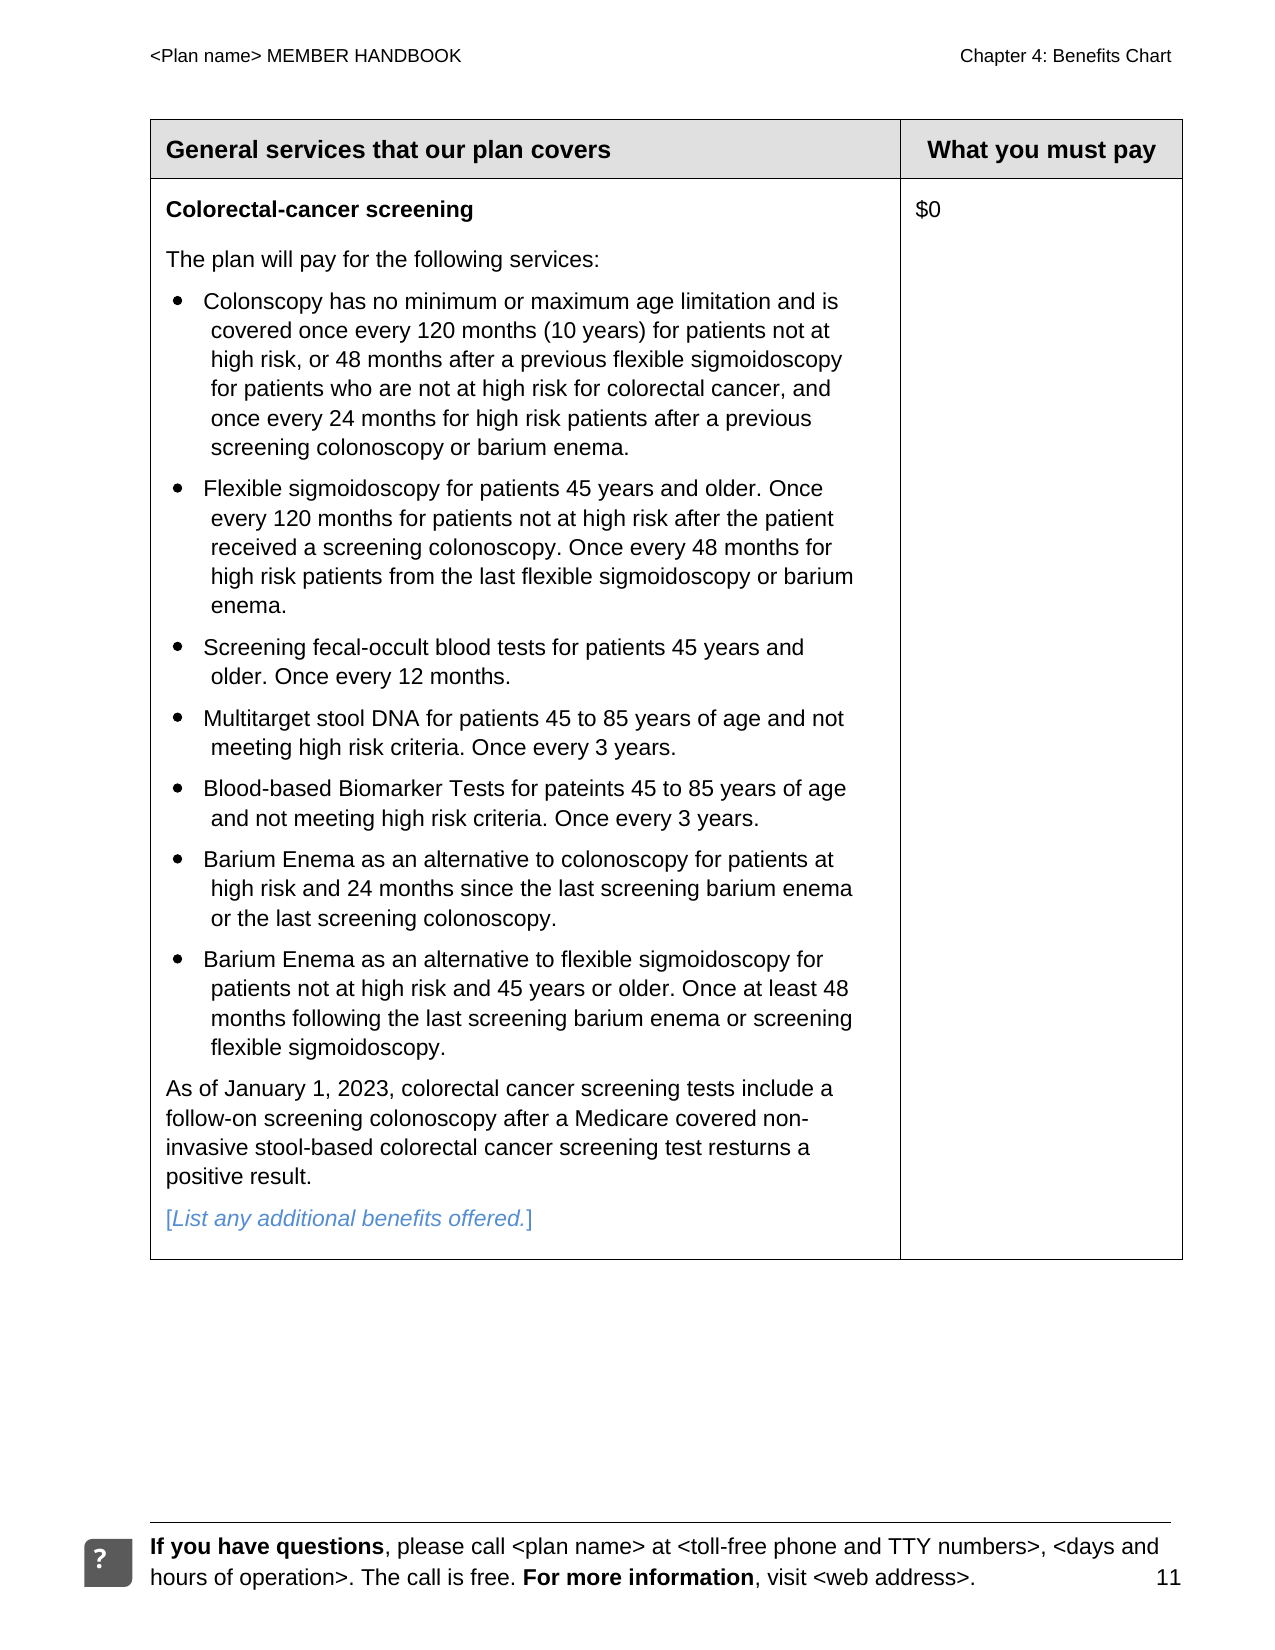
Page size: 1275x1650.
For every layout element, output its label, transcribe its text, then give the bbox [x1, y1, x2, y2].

table_cell $0 [901, 179, 1182, 1259]
table_header General services that our plan covers [151, 120, 900, 178]
table_cell Colorectal-cancer screening The plan will pay for the following services: Colonscopy has no minimum or maximum age limitation and is covered once every 120 months (10 years) for patients not at high risk, or 48 months after a previous flexible sigmoidoscopy for patients who are not at high risk for colorectal cancer, and once every 24 months for high risk patients after a previous screening colonoscopy or barium enema. Flexible sigmoidoscopy for patients 45 years and older. Once every 120 months for patients not at high risk after the patient received a screening colonoscopy. Once every 48 months for high risk patients from the last flexible sigmoidoscopy or barium enema. Screening fecal-occult blood tests for patients 45 years and older. Once every 12 months. Multitarget stool DNA for patients 45 to 85 years of age and not meeting high risk criteria. Once every 3 years. Blood-based Biomarker Tests for pateints 45 to 85 years of age and not meeting high risk criteria. Once every 3 years. Barium Enema as an alternative to colonoscopy for patients at high risk and 24 months since the last screening barium enema or the last screening colonoscopy. Barium Enema as an alternative to flexible sigmoidoscopy for patients not at high risk and 45 years or older. Once at least 48 months following the last screening barium enema or screening flexible sigmoidoscopy. As of January 1, 2023, colorectal cancer screening tests include a follow-on screening colonoscopy after a Medicare covered non-invasive stool-based colorectal cancer screening test resturns a positive result. [List any additional benefits offered.] [151, 179, 900, 1259]
table_header What you must pay [901, 120, 1182, 178]
